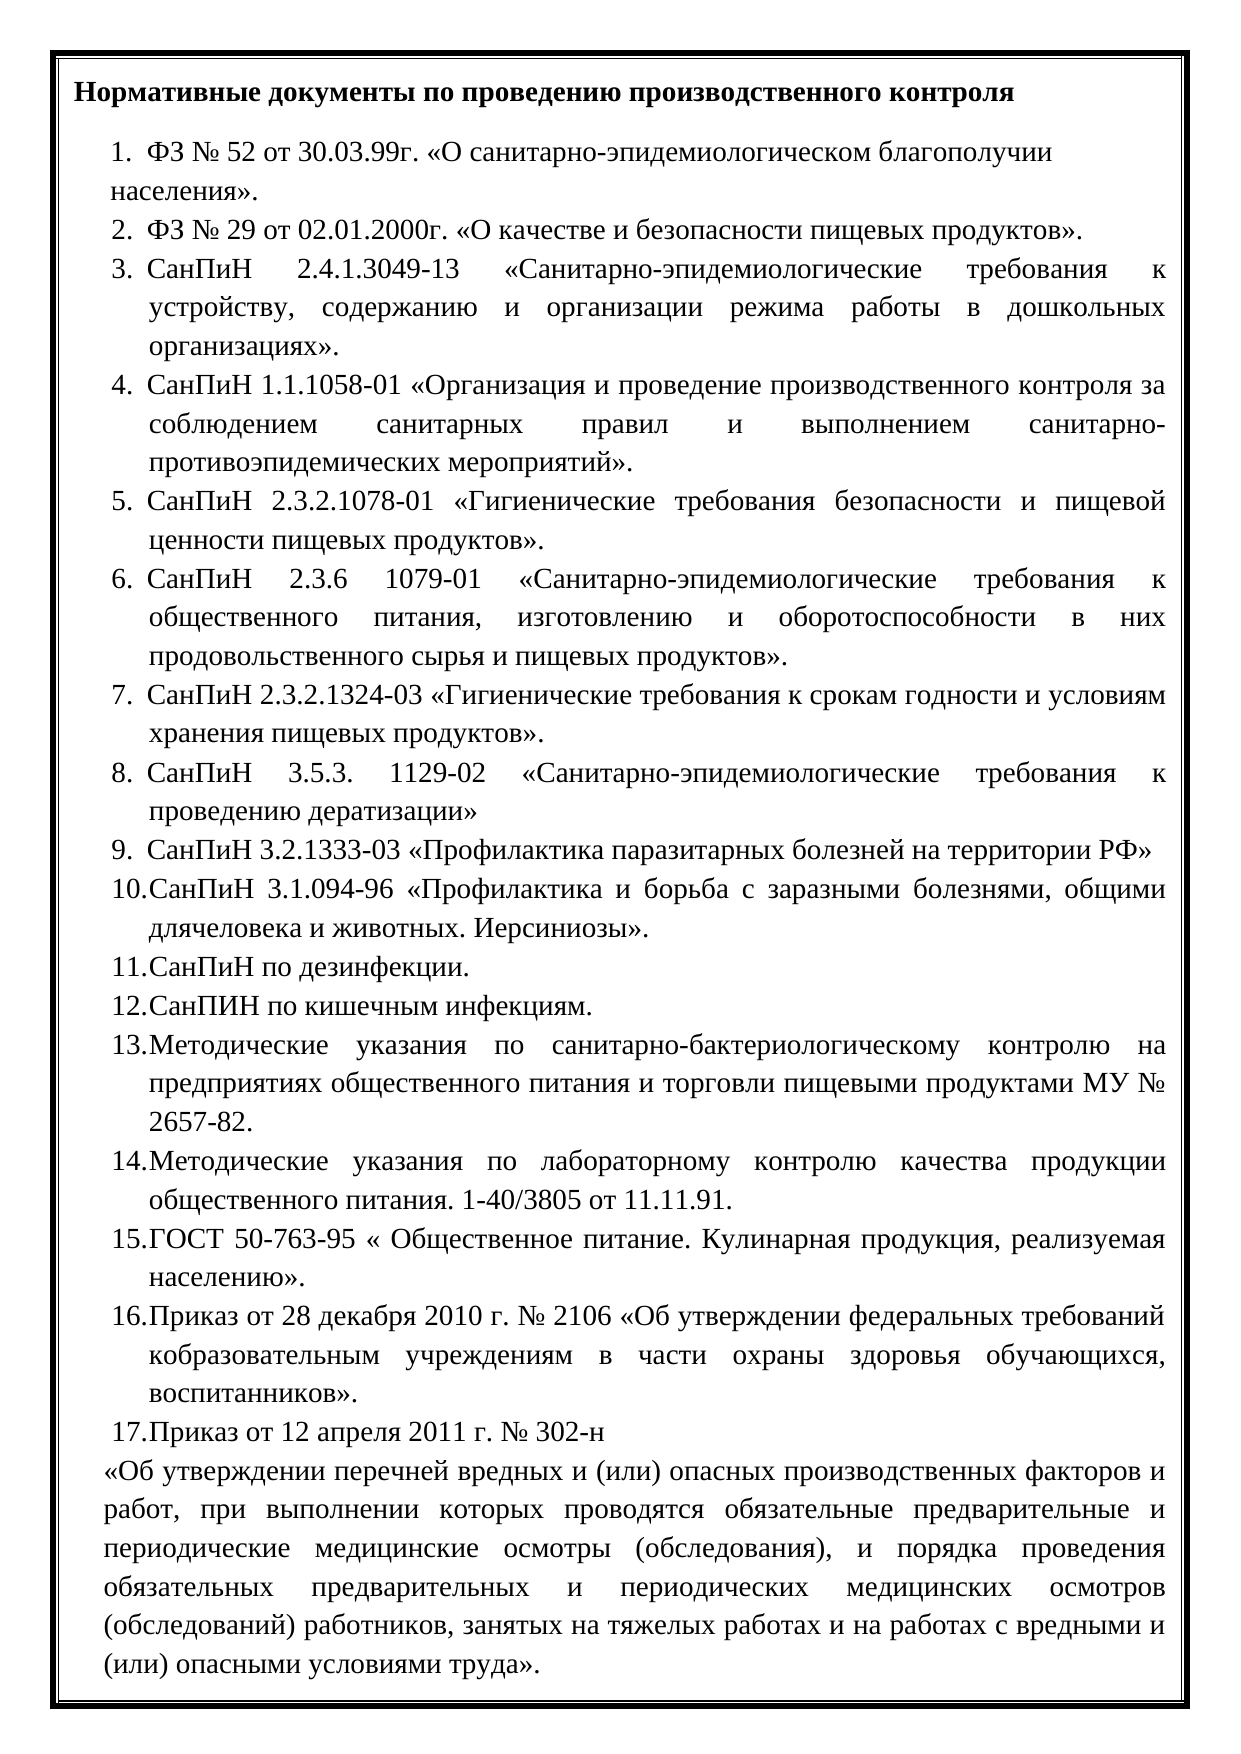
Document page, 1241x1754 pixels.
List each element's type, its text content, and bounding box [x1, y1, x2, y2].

list СанПиН 3.1.094-96 «Профилактика и борьба с заразными болезнями, общими длячеловека и животных. Иерсиниозы». [111, 871, 1167, 943]
list Приказ от 28 декабря 2010 г. № 2106 «Об утверждении федеральных требований кобразовательным учреждениям в части охраны здоровья обучающихся, воспитанников». [111, 1298, 1167, 1409]
list СанПиН 2.3.2.1324-03 «Гигиенические требования к срокам годности и условиям хранения пищевых продуктов». [111, 677, 1167, 749]
list СанПиН 1.1.1058-01 «Организация и проведение производственного контроля за соблюдением санитарных правил и выполнением санитарно-противоэпидемических мероприятий». [111, 367, 1167, 478]
list СанПиН 2.3.2.1078-01 «Гигиенические требования безопасности и пищевой ценности пищевых продуктов». [111, 483, 1167, 555]
text Нормативные документы по проведению производственного контроля [74, 74, 1167, 107]
list СанПиН 3.2.1333-03 «Профилактика паразитарных болезней на территории РФ» [111, 832, 1167, 866]
list СанПИН по кишечным инфекциям. [111, 988, 1167, 1022]
list ФЗ № 29 от 02.01.2000г. «О качестве и безопасности пищевых продуктов». [111, 212, 1167, 246]
text населения». [110, 173, 1167, 206]
list Методические указания по лабораторному контролю качества продукции общественного питания. 1-40/3805 от 11.11.91. [111, 1143, 1167, 1215]
list СанПиН 2.4.1.3049-13 «Санитарно-эпидемиологические требования к устройству, содержанию и организации режима работы в дошкольных организациях». [111, 251, 1167, 362]
list СанПиН 3.5.3. 1129-02 «Санитарно-эпидемиологические требования к проведению дератизации» [111, 755, 1167, 827]
text «Об утверждении перечней вредных и (или) опасных производственных факторов и работ, при выполнении которых проводятся обязательные предварительные и периодические медицинские осмотры (обследования), и порядка проведения обязательных предварительных и периодических медицинских осмотров (обследований) работников, занятых на тяжелых работах и на работах с вредными и (или) опасными условиями труда». [103, 1453, 1167, 1679]
list ГОСТ 50-763-95 « Общественное питание. Кулинарная продукция, реализуемая населению». [111, 1221, 1167, 1293]
text 1. ФЗ № 52 от 30.03.99г. «О санитарно-эпидемиологическом благополучии [110, 134, 1167, 168]
list СанПиН 2.3.6 1079-01 «Санитарно-эпидемиологические требования к общественного питания, изготовлению и оборотоспособности в них продовольственного сырья и пищевых продуктов». [111, 561, 1167, 672]
list Приказ от 12 апреля 2011 г. № 302-н [111, 1414, 1167, 1448]
list Методические указания по санитарно-бактериологическому контролю на предприятиях общественного питания и торговли пищевыми продуктами МУ № 2657-82. [111, 1027, 1167, 1138]
list СанПиН по дезинфекции. [111, 949, 1167, 982]
